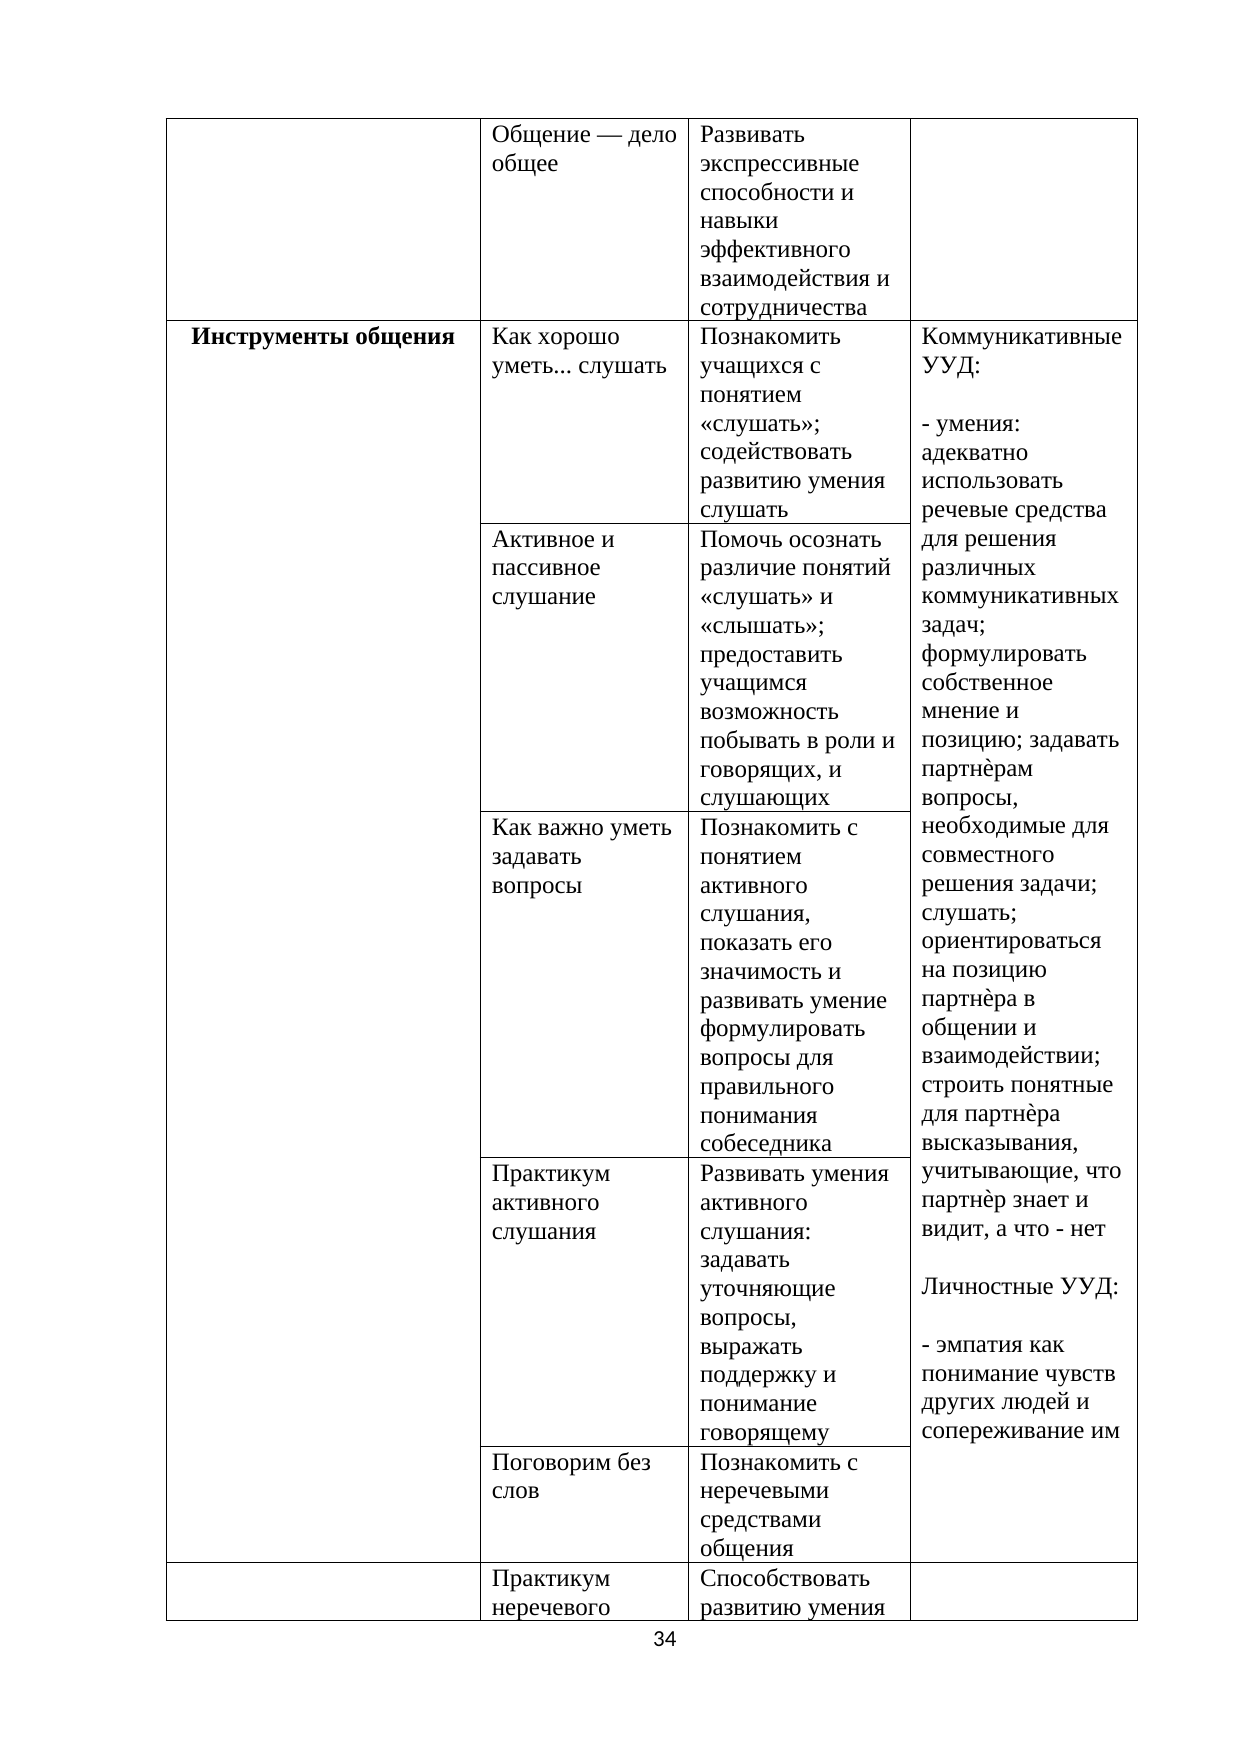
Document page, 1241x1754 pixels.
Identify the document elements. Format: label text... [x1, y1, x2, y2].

table_cell Практикум активного слушания [481, 1158, 688, 1446]
table_cell Познакомить с понятием активного слушания, показать его значимость и развивать умение формулировать вопросы для правильного понимания собеседника [689, 812, 910, 1157]
table_cell Как хорошо уметь... слушать [481, 321, 688, 523]
table_cell [911, 1563, 1137, 1620]
table_cell Развивать умения активного слушания: задавать уточняющие вопросы, выражать поддержку и понимание говорящему [689, 1158, 910, 1446]
table_cell [167, 119, 480, 320]
table_cell Познакомить с неречевыми средствами общения [689, 1447, 910, 1562]
table_cell Активное и пассивное слушание [481, 524, 688, 811]
table_cell Инструменты общения [167, 321, 480, 1562]
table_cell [689, 1563, 910, 1620]
table_cell Развивать экспрессивные способности и навыки эффективного взаимодействия и сотрудничества [689, 119, 910, 320]
table_cell Общение — дело общее [481, 119, 688, 320]
table_cell [167, 1563, 480, 1620]
table_cell Помочь осознать различие понятий «слушать» и «слышать»; предоставить учащимся возможность побывать в роли и говорящих, и слушающих [689, 524, 910, 811]
table_cell Поговорим без слов [481, 1447, 688, 1562]
table_cell Как важно уметь задавать вопросы [481, 812, 688, 1157]
table_cell [911, 119, 1137, 320]
table_cell Коммуникативные УУД: - умения: адекватно использовать речевые средства для решения различных коммуникативных задач; формулировать собственное мнение и позицию; задавать партнѐрам вопросы, необходимые для совместного решения задачи; слушать; ориентироваться на позицию партнѐра в общении и взаимодействии; строить понятные для партнѐра высказывания, учитывающие, что партнѐр знает и видит, а что - нет Личностные УУД: - эмпатия как понимание чувств других людей и сопереживание им [911, 321, 1137, 1562]
table_cell Познакомить учащихся с понятием «слушать»; содействовать развитию умения слушать [689, 321, 910, 523]
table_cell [481, 1563, 688, 1620]
